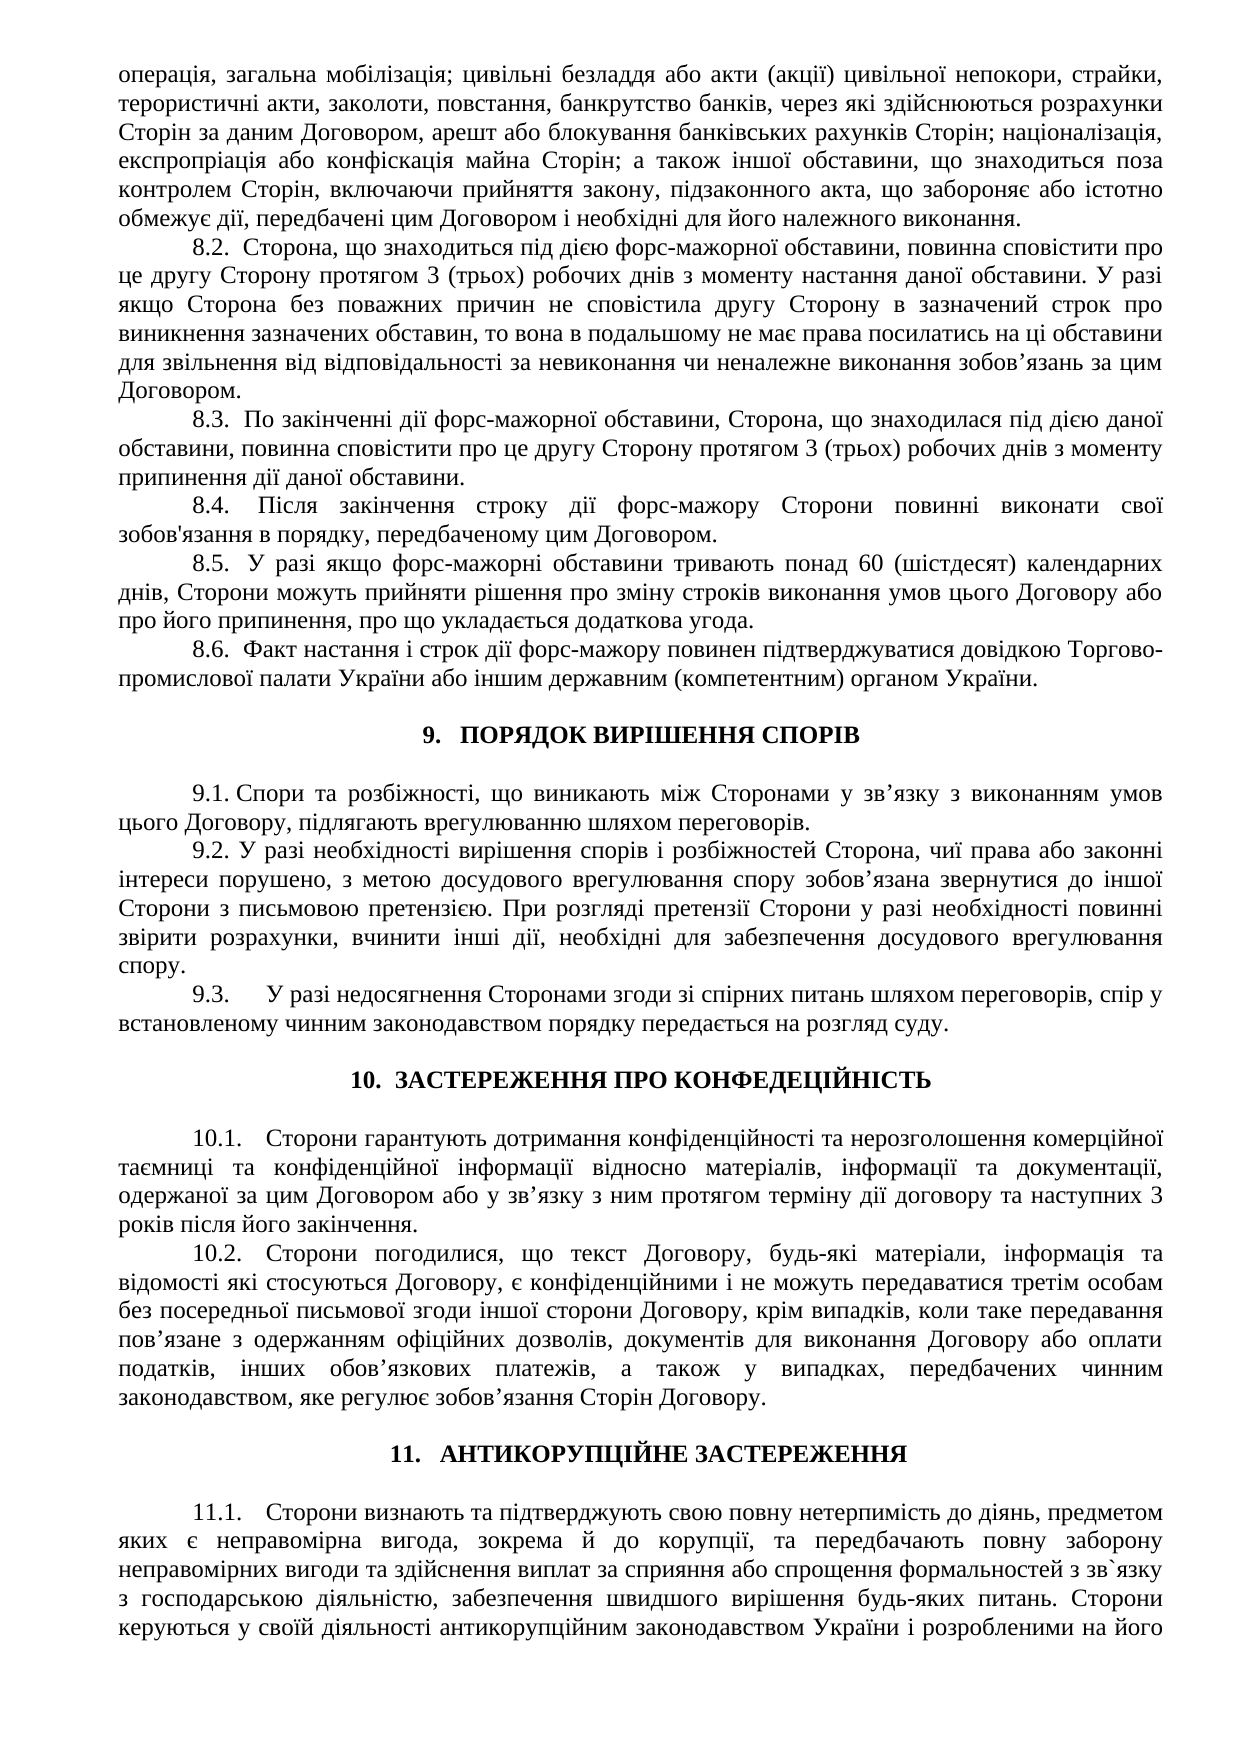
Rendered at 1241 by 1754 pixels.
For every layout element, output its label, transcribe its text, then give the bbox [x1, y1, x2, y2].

list Після закінчення строку дії форс-мажору Сторони повинні виконати свої зобов'язання в порядку, передбаченому цим Договором. [118, 490, 1164, 548]
list Сторони гарантують дотримання конфіденційності та нерозголошення комерційної таємниці та конфіденційної інформації відносно матеріалів, інформації та документації, одержаної за цим Договором або у зв’язку з ним протягом терміну дії договору та наступних 3 років після його закінчення. [118, 1123, 1164, 1238]
list Сторони погодилися, що текст Договору, будь-які матеріали, інформація та відомості які стосуються Договору, є конфіденційними і не можуть передаватися третім особам без посередньої письмової згоди іншої сторони Договору, крім випадків, коли таке передавання пов’язане з одержанням офіційних дозволів, документів для виконання Договору або оплати податків, інших обов’язкових платежів, а також у випадках, передбачених чинним законодавством, яке регулює зобов’язання Сторін Договору. [118, 1238, 1164, 1410]
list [118, 59, 1164, 232]
list Сторона, що знаходиться під дією форс-мажорної обставини, повинна сповістити про це другу Сторону протягом 3 (трьох) робочих днів з моменту настання даної обставини. У разі якщо Сторона без поважних причин не сповістила другу Сторону в зазначений строк про виникнення зазначених обставин, то вона в подальшому не має права посилатись на ці обставини для звільнення від відповідальності за невиконання чи неналежне виконання зобов’язань за цим Договором. [118, 232, 1164, 404]
list Факт настання і строк дії форс-мажору повинен підтверджуватися довідкою Торгово-промислової палати України або іншим державним (компетентним) органом України. [118, 634, 1164, 692]
text 9.2. У разі необхідності вирішення спорів і розбіжностей Сторона, чиї права або законні інтереси порушено, з метою досудового врегулювання спору зобов’язана звернутися до іншої Сторони з письмовою претензією. При розгляді претензії Сторони у разі необхідності повинні звірити розрахунки, вчинити інші дії, необхідні для забезпечення досудового врегулювання спору. [118, 835, 1164, 979]
list У разі недосягнення Сторонами згоди зі спірних питань шляхом переговорів, спір у встановленому чинним законодавством порядку передається на розгляд суду. [118, 979, 1164, 1037]
list ЗАСТЕРЕЖЕННЯ ПРО КОНФЕДЕЦІЙНІСТЬ [118, 1065, 1164, 1094]
text 9.1. Спори та розбіжності, що виникають між Сторонами у зв’язку з виконанням умов цього Договору, підлягають врегулюванню шляхом переговорів. [118, 778, 1164, 835]
list У разі якщо форс-мажорні обставини тривають понад 60 (шістдесят) календарних днів, Сторони можуть прийняти рішення про зміну строків виконання умов цього Договору або про його припинення, про що укладається додаткова угода. [118, 548, 1164, 634]
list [118, 1497, 1164, 1640]
list По закінченні дії форс-мажорної обставини, Сторона, що знаходилася під дією даної обставини, повинна сповістити про це другу Сторону протягом 3 (трьох) робочих днів з моменту припинення дії даної обставини. [118, 404, 1164, 490]
list АНТИКОРУПЦІЙНЕ ЗАСТЕРЕЖЕННЯ [133, 1439, 1164, 1468]
list ПОРЯДОК ВИРІШЕННЯ СПОРІВ [118, 720, 1164, 749]
